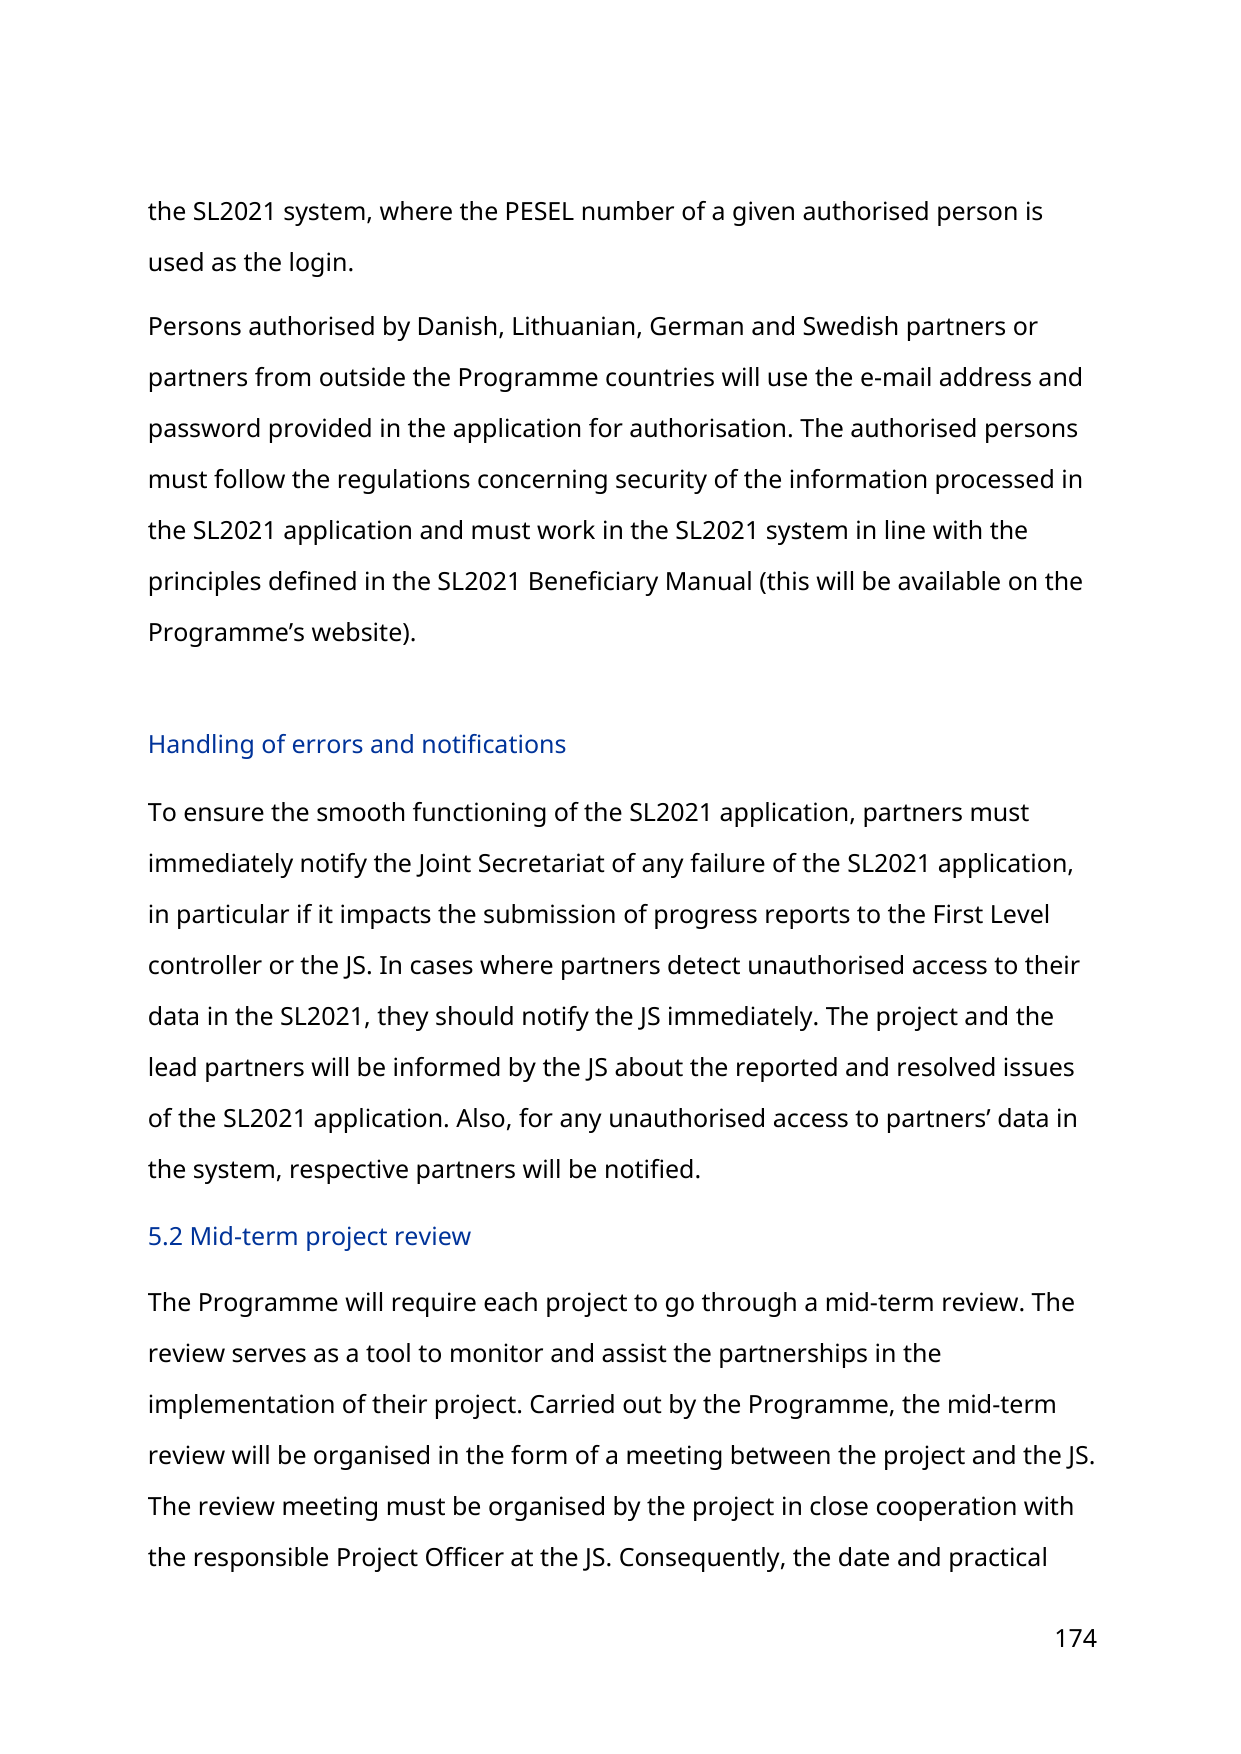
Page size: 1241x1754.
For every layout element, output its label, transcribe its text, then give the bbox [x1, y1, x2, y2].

subtitle 5.2 Mid-term project review [148, 1218, 1097, 1252]
text To ensure the smooth functioning of the SL2021 application, partners must immediately notify the Joint Secretariat of any failure of the SL2021 application, in particular if it impacts the submission of progress reports to the First Level controller or the JS. In cases where partners detect unauthorised access to their data in the SL2021, they should notify the JS immediately. The project and the lead partners will be informed by the JS about the reported and resolved issues of the SL2021 application. Also, for any unauthorised access to partners’ data in the system, respective partners will be notified. [148, 795, 1097, 1186]
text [148, 194, 1097, 279]
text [148, 1284, 1097, 1573]
text Handling of errors and notifications [148, 727, 1097, 761]
text Persons authorised by Danish, Lithuanian, German and Swedish partners or partners from outside the Programme countries will use the e-mail address and password provided in the application for authorisation. The authorised persons must follow the regulations concerning security of the information processed in the SL2021 application and must work in the SL2021 system in line with the principles defined in the SL2021 Beneficiary Manual (this will be available on the Programme’s website). [148, 308, 1097, 649]
